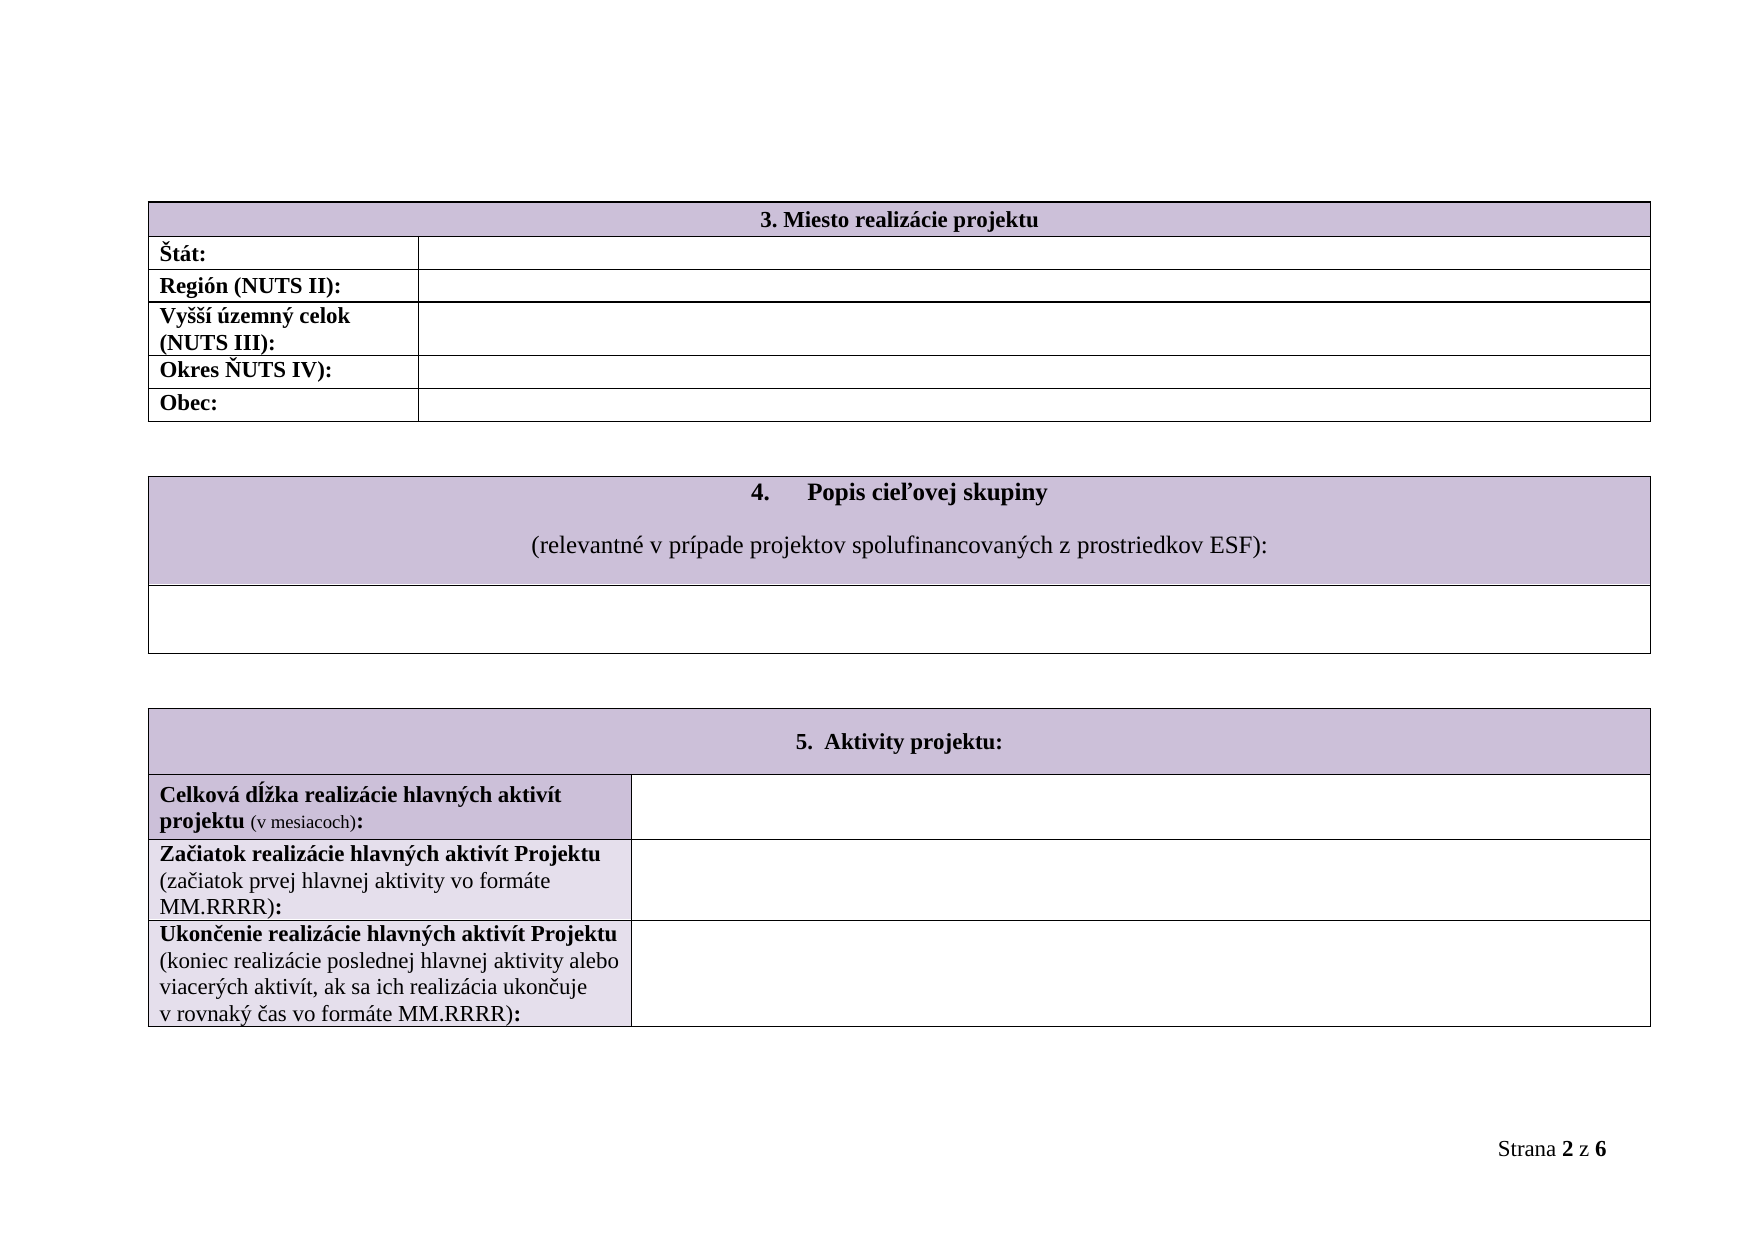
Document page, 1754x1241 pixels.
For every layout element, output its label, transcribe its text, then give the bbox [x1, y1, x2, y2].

table_cell [632, 921, 1650, 1026]
table_cell [632, 840, 1650, 919]
table_cell [632, 775, 1650, 839]
table_cell Vyšší územný celok (NUTS III): [149, 303, 418, 355]
table_cell [419, 237, 1650, 269]
table_header 5. Aktivity projektu: [149, 709, 1650, 774]
table_header 4. Popis cieľovej skupiny (relevantné v prípade projektov spolufinancovaných z prostriedkov ESF): [149, 477, 1650, 584]
table_cell [419, 356, 1650, 388]
table_header 3. Miesto realizácie projektu [149, 203, 1650, 236]
table_cell [149, 586, 1650, 653]
table_cell [419, 270, 1650, 301]
table_cell Okres ŇUTS IV): [149, 356, 418, 388]
table_cell [419, 389, 1650, 421]
table_cell Začiatok realizácie hlavných aktivít Projektu (začiatok prvej hlavnej aktivity vo formáte MM.RRRR): [149, 840, 631, 919]
table_cell Ukončenie realizácie hlavných aktivít Projektu (koniec realizácie poslednej hlavnej aktivity alebo viacerých aktivít, ak sa ich realizácia ukončuje v rovnaký čas vo formáte MM.RRRR): [149, 921, 631, 1026]
table_cell Celková dĺžka realizácie hlavných aktivít projektu (v mesiacoch): [149, 775, 631, 839]
table_cell Obec: [149, 389, 418, 421]
table_cell Región (NUTS II): [149, 270, 418, 301]
table_cell Štát: [149, 237, 418, 269]
table_cell [419, 303, 1650, 355]
